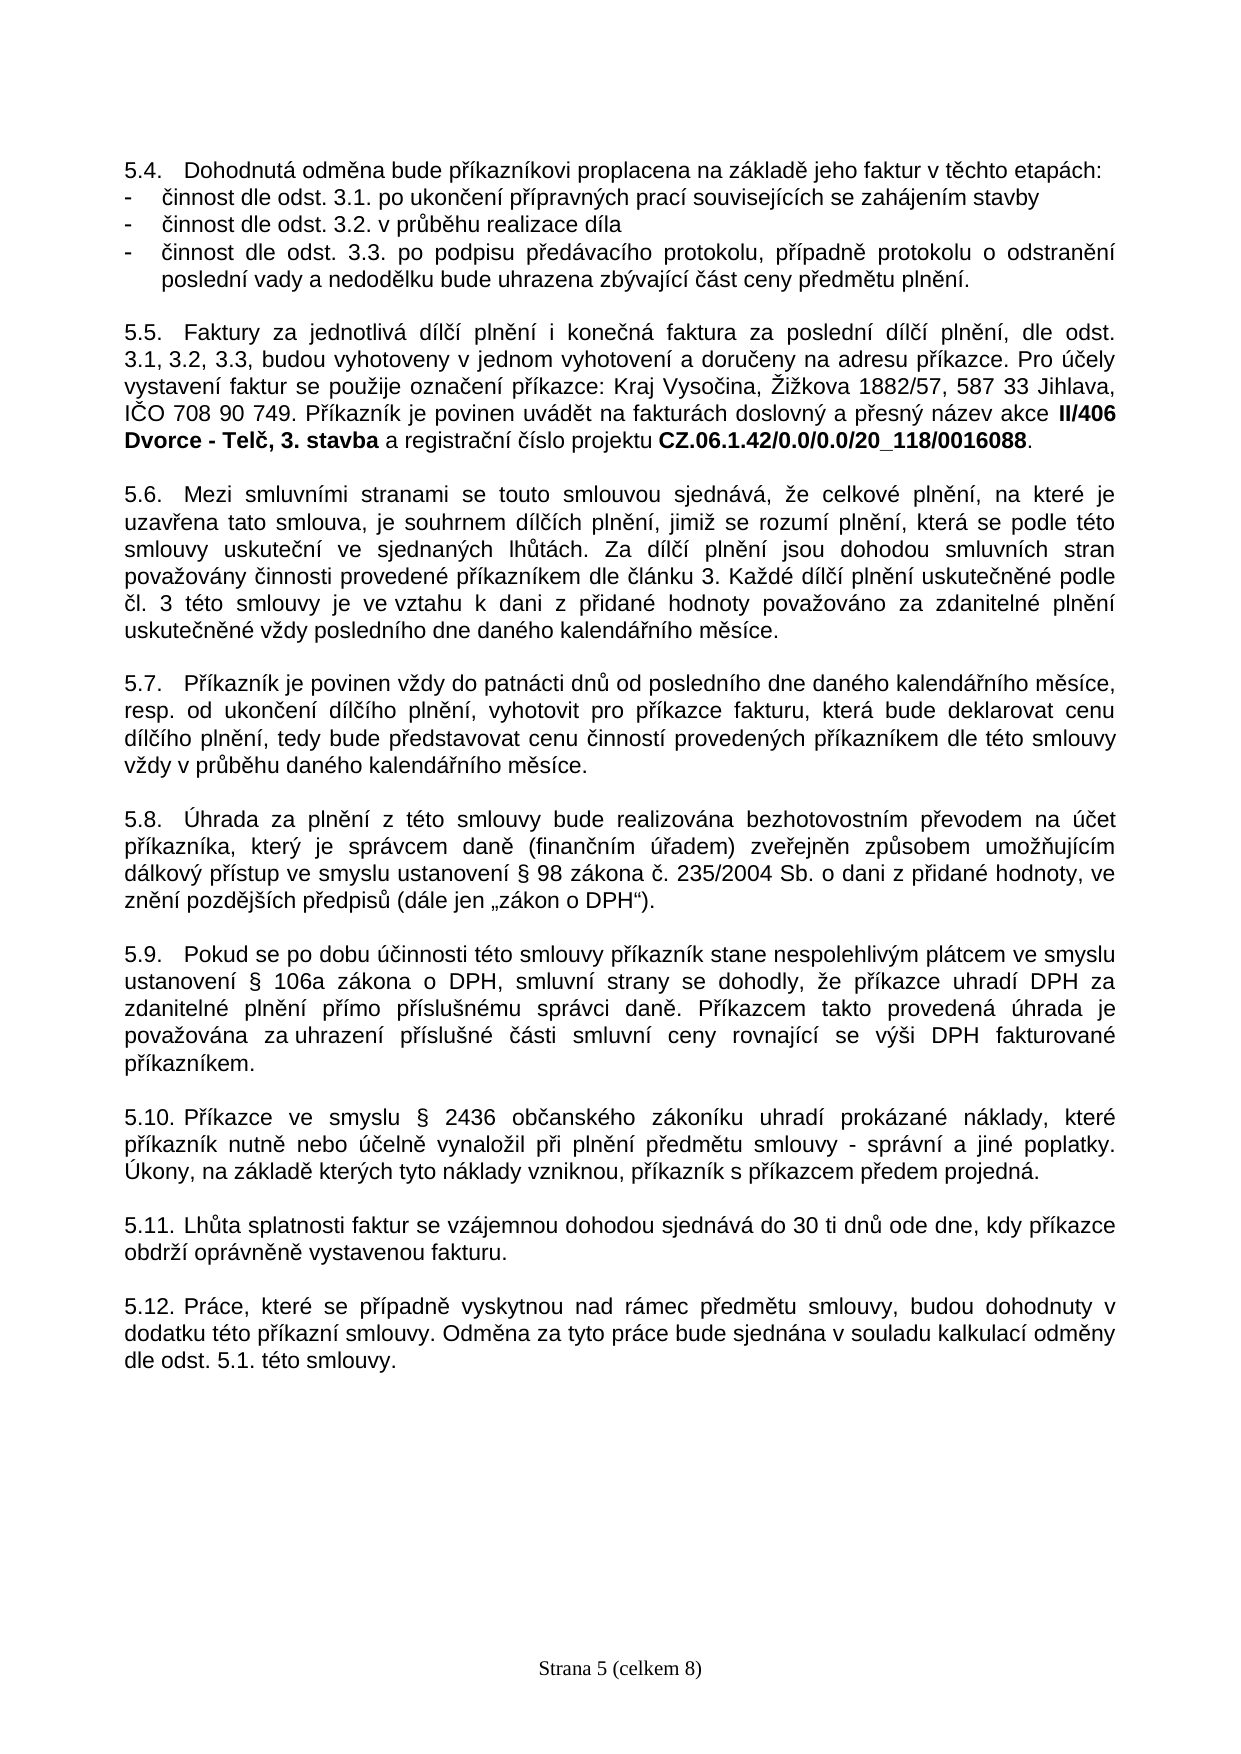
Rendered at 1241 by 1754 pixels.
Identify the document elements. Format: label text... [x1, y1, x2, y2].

list Úhrada za plnění z této smlouvy bude realizována bezhotovostním převodem na účet příkazníka, který je správcem daně (finančním úřadem) zveřejněn způsobem umožňujícím dálkový přístup ve smyslu ustanovení § 98 zákona č. 235/2004 Sb. o dani z přidané hodnoty, ve znění pozdějších předpisů (dále jen „zákon o DPH“). [124, 806, 1116, 914]
list Mezi smluvními stranami se touto smlouvou sjednává, že celkové plnění, na které je uzavřena tato smlouva, je souhrnem dílčích plnění, jimiž se rozumí plnění, která se podle této smlouvy uskuteční ve sjednaných lhůtách. Za dílčí plnění jsou dohodou smluvních stran považovány činnosti provedené příkazníkem dle článku 3. Každé dílčí plnění uskutečněné podle čl. 3 této smlouvy je ve vztahu k dani z přidané hodnoty považováno za zdanitelné plnění uskutečněné vždy posledního dne daného kalendářního měsíce. [124, 481, 1116, 644]
list činnost dle odst. 3.2. v průběhu realizace díla [124, 211, 1116, 238]
list Příkazník je povinen vždy do patnácti dnů od posledního dne daného kalendářního měsíce, resp. od ukončení dílčího plnění, vyhotovit pro příkazce fakturu, která bude deklarovat cenu dílčího plnění, tedy bude představovat cenu činností provedených příkazníkem dle této smlouvy vždy v průběhu daného kalendářního měsíce. [124, 670, 1116, 778]
list činnost dle odst. 3.3. po podpisu předávacího protokolu, případně protokolu o odstranění poslední vady a nedodělku bude uhrazena zbývající část ceny předmětu plnění. [124, 238, 1116, 292]
list Dohodnutá odměna bude příkazníkovi proplacena na základě jeho faktur v těchto etapách: [124, 157, 1116, 184]
list Pokud se po dobu účinnosti této smlouvy příkazník stane nespolehlivým plátcem ve smyslu ustanovení § 106a zákona o DPH, smluvní strany se dohodly, že příkazce uhradí DPH za zdanitelné plnění přímo příslušnému správci daně. Příkazcem takto provedená úhrada je považována za uhrazení příslušné části smluvní ceny rovnající se výši DPH fakturované příkazníkem. [124, 941, 1116, 1076]
list Faktury za jednotlivá dílčí plnění i konečná faktura za poslední dílčí plnění, dle odst. 3.1, 3.2, 3.3, budou vyhotoveny v jednom vyhotovení a doručeny na adresu příkazce. Pro účely vystavení faktur se použije označení příkazce: Kraj Vysočina, Žižkova 1882/57, 587 33 Jihlava, IČO 708 90 749. Příkazník je povinen uvádět na fakturách doslovný a přesný název akce II/406 Dvorce - Telč, 3. stavba a registrační číslo projektu CZ.06.1.42/0.0/0.0/20_118/0016088. [124, 319, 1116, 454]
list činnost dle odst. 3.1. po ukončení přípravných prací souvisejících se zahájením stavby [124, 184, 1116, 211]
list Příkazce ve smyslu § 2436 občanského zákoníku uhradí prokázané náklady, které příkazník nutně nebo účelně vynaložil při plnění předmětu smlouvy - správní a jiné poplatky. Úkony, na základě kterých tyto náklady vzniknou, příkazník s příkazcem předem projedná. [124, 1103, 1116, 1185]
list Práce, které se případně vyskytnou nad rámec předmětu smlouvy, budou dohodnuty v dodatku této příkazní smlouvy. Odměna za tyto práce bude sjednána v souladu kalkulací odměny dle odst. 5.1. této smlouvy. [124, 1293, 1116, 1374]
list Lhůta splatnosti faktur se vzájemnou dohodou sjednává do 30 ti dnů ode dne, kdy příkazce obdrží oprávněně vystavenou fakturu. [124, 1212, 1116, 1266]
